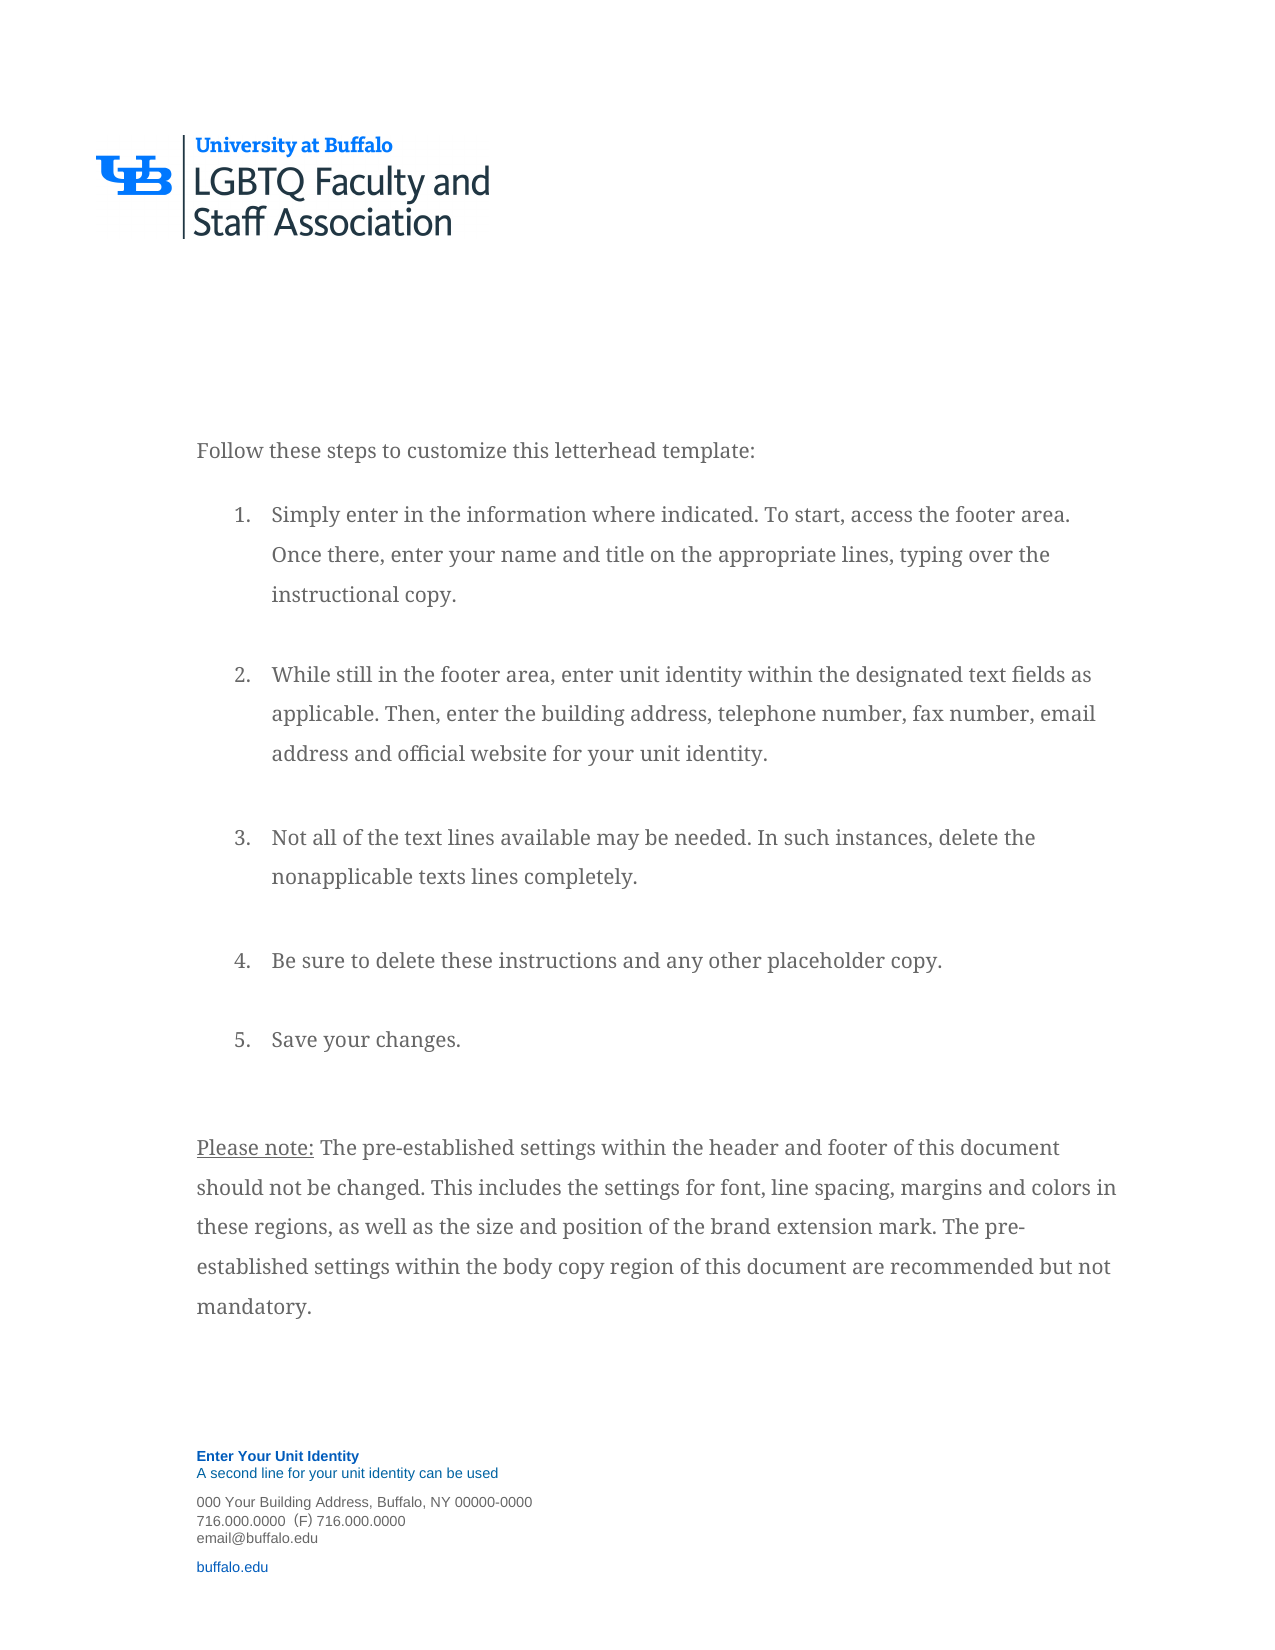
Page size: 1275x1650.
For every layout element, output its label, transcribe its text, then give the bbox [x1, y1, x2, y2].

list While still in the footer area, enter unit identity within the designated text fields as applicable. Then, enter the building address, telephone number, fax number, email address and official website for your unit identity. [234, 660, 1125, 811]
list Not all of the text lines available may be needed. In such instances, delete the nonapplicable texts lines completely. [234, 823, 1125, 934]
list Save your changes. [234, 1025, 1125, 1054]
text Follow these steps to customize this letterhead template: [196, 436, 1125, 464]
list Be sure to delete these instructions and any other placeholder copy. [234, 946, 1125, 974]
text Please note: The pre-established settings within the header and footer of this document should not be changed. This includes the settings for font, line spacing, margins and colors in these regions, as well as the size and position of the brand extension mark. The pre-established settings within the body copy region of this document are recommended but not mandatory. [196, 1133, 1125, 1321]
picture [96, 135, 489, 239]
list Simply enter in the information where indicated. To start, access the footer area. Once there, enter your name and title on the appropriate lines, typing over the instructional copy. [234, 501, 1125, 609]
